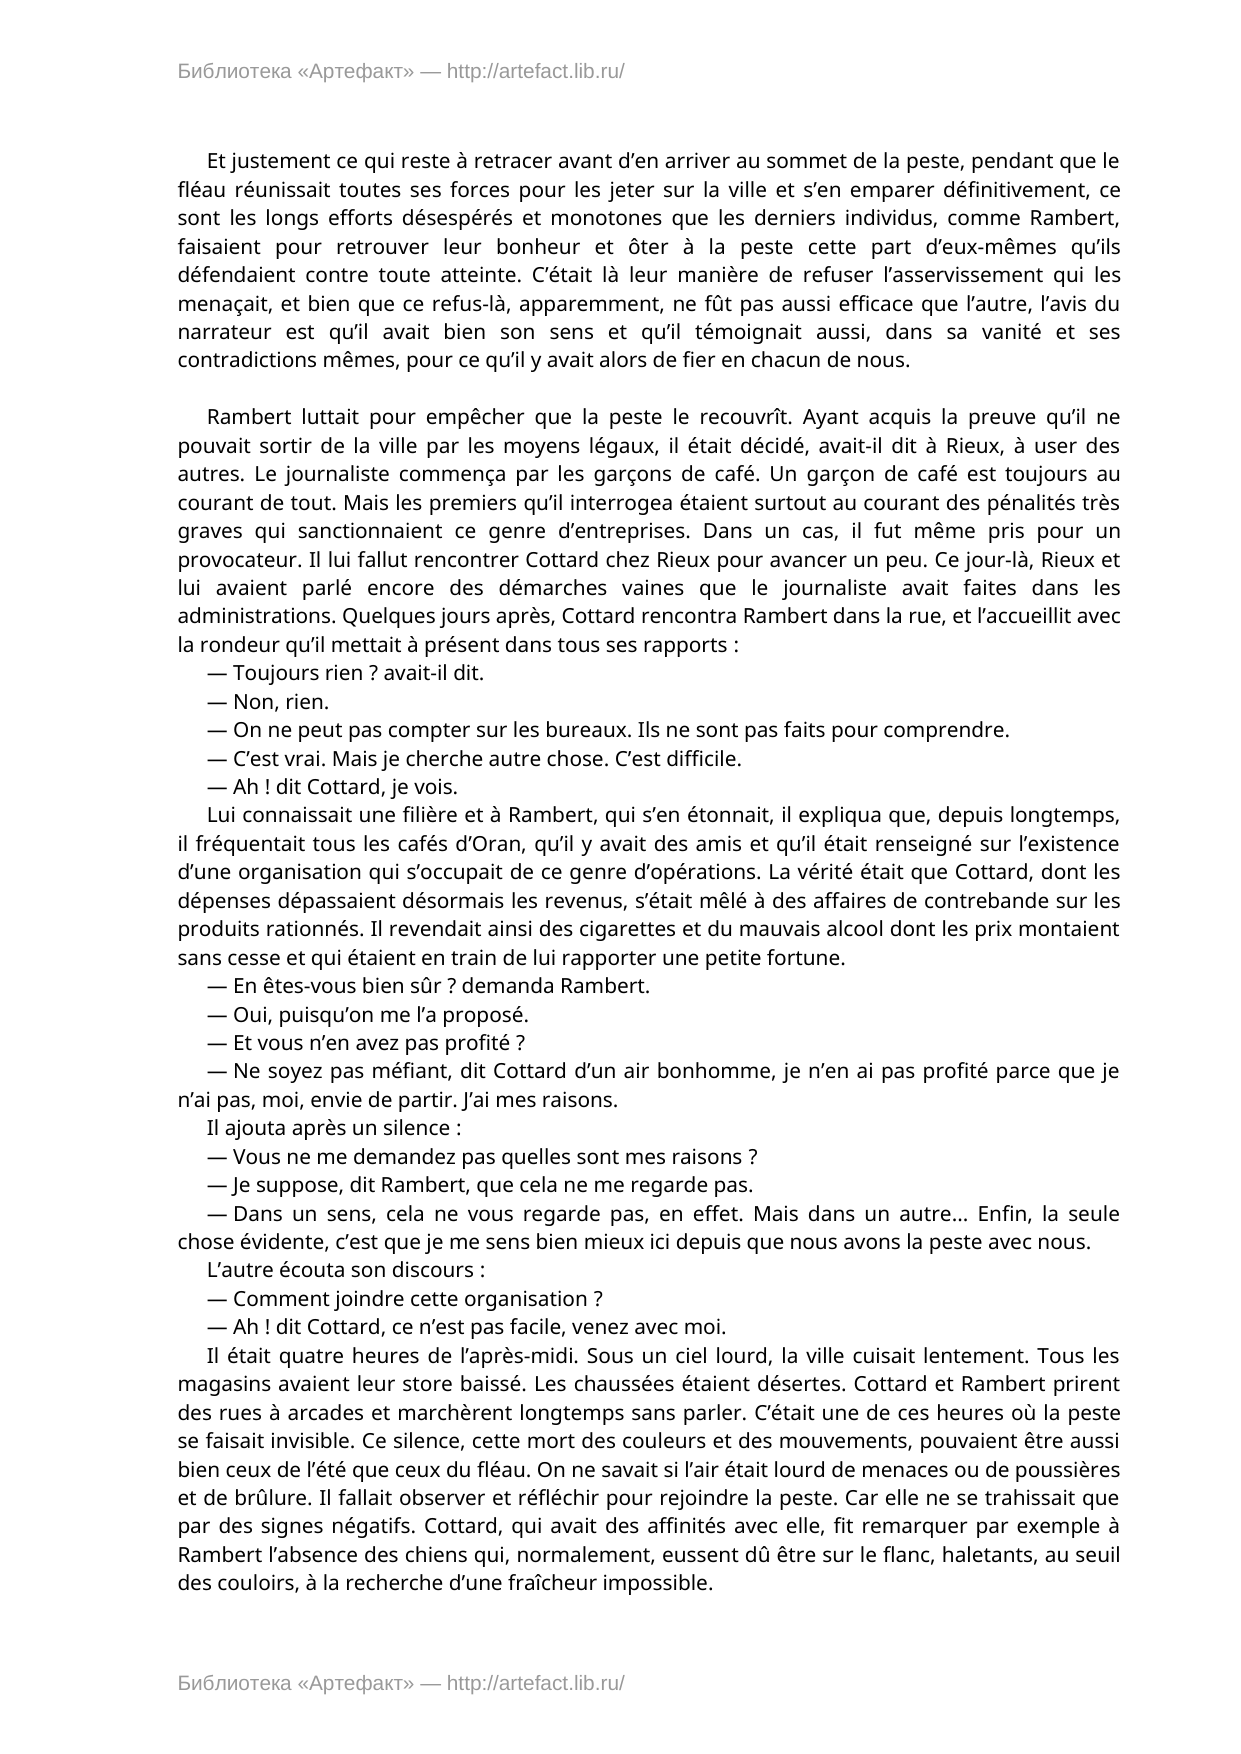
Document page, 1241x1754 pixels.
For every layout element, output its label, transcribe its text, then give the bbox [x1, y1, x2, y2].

text — Toujours rien ? avait-il dit. [177, 658, 1122, 687]
text — Je suppose, dit Rambert, que cela ne me regarde pas. [177, 1170, 1122, 1199]
text Il ajouta après un silence : [177, 1113, 1122, 1142]
text Il était quatre heures de l’après-midi. Sous un ciel lourd, la ville cuisait lentement. Tous les magasins avaient leur store baissé. Les chaussées étaient désertes. Cottard et Rambert prirent des rues à arcades et marchèrent longtemps sans parler. C’était une de ces heures où la peste se faisait invisible. Ce silence, cette mort des couleurs et des mouvements, pouvaient être aussi bien ceux de l’été que ceux du fléau. On ne savait si l’air était lourd de menaces ou de poussières et de brûlure. Il fallait observer et réfléchir pour rejoindre la peste. Car elle ne se trahissait que par des signes négatifs. Cottard, qui avait des affinités avec elle, fit remarquer par exemple à Rambert l’absence des chiens qui, normalement, eussent dû être sur le flanc, haletants, au seuil des couloirs, à la recherche d’une fraîcheur impossible. [177, 1341, 1122, 1597]
text — Vous ne me demandez pas quelles sont mes raisons ? [177, 1142, 1122, 1170]
text — Dans un sens, cela ne vous regarde pas, en effet. Mais dans un autre... Enfin, la seule chose évidente, c’est que je me sens bien mieux ici depuis que nous avons la peste avec nous. [177, 1199, 1122, 1256]
text — Ah ! dit Cottard, je vois. [177, 772, 1122, 801]
text — Ne soyez pas méfiant, dit Cottard d’un air bonhomme, je n’en ai pas profité parce que je n’ai pas, moi, envie de partir. J’ai mes raisons. [177, 1057, 1122, 1113]
text — Ah ! dit Cottard, ce n’est pas facile, venez avec moi. [177, 1312, 1122, 1341]
text — Non, rien. [177, 687, 1122, 715]
text L’autre écouta son discours : [177, 1256, 1122, 1284]
text — C’est vrai. Mais je cherche autre chose. C’est difficile. [177, 744, 1122, 772]
text — Et vous n’en avez pas profité ? [177, 1028, 1122, 1057]
text — On ne peut pas compter sur les bureaux. Ils ne sont pas faits pour comprendre. [177, 715, 1122, 744]
text Lui connaissait une filière et à Rambert, qui s’en étonnait, il expliqua que, depuis longtemps, il fréquentait tous les cafés d’Oran, qu’il y avait des amis et qu’il était renseigné sur l’existence d’une organisation qui s’occupait de ce genre d’opérations. La vérité était que Cottard, dont les dépenses dépassaient désormais les revenus, s’était mêlé à des affaires de contrebande sur les produits rationnés. Il revendait ainsi des cigarettes et du mauvais alcool dont les prix montaient sans cesse et qui étaient en train de lui rapporter une petite fortune. [177, 801, 1122, 971]
text — Comment joindre cette organisation ? [177, 1284, 1122, 1312]
text — En êtes-vous bien sûr ? demanda Rambert. [177, 971, 1122, 1000]
text Et justement ce qui reste à retracer avant d’en arriver au sommet de la peste, pendant que le fléau réunissait toutes ses forces pour les jeter sur la ville et s’en emparer définitivement, ce sont les longs efforts désespérés et monotones que les derniers individus, comme Rambert, faisaient pour retrouver leur bonheur et ôter à la peste cette part d’eux-mêmes qu’ils défendaient contre toute atteinte. C’était là leur manière de refuser l’asservissement qui les menaçait, et bien que ce refus-là, apparemment, ne fût pas aussi efficace que l’autre, l’avis du narrateur est qu’il avait bien son sens et qu’il témoignait aussi, dans sa vanité et ses contradictions mêmes, pour ce qu’il y avait alors de fier en chacun de nous. [177, 147, 1122, 374]
text Rambert luttait pour empêcher que la peste le recouvrît. Ayant acquis la preuve qu’il ne pouvait sortir de la ville par les moyens légaux, il était décidé, avait-il dit à Rieux, à user des autres. Le journaliste commença par les garçons de café. Un garçon de café est toujours au courant de tout. Mais les premiers qu’il interrogea étaient surtout au courant des pénalités très graves qui sanctionnaient ce genre d’entreprises. Dans un cas, il fut même pris pour un provocateur. Il lui fallut rencontrer Cottard chez Rieux pour avancer un peu. Ce jour-là, Rieux et lui avaient parlé encore des démarches vaines que le journaliste avait faites dans les administrations. Quelques jours après, Cottard rencontra Rambert dans la rue, et l’accueillit avec la rondeur qu’il mettait à présent dans tous ses rapports : [177, 402, 1122, 658]
text — Oui, puisqu’on me l’a proposé. [177, 1000, 1122, 1028]
